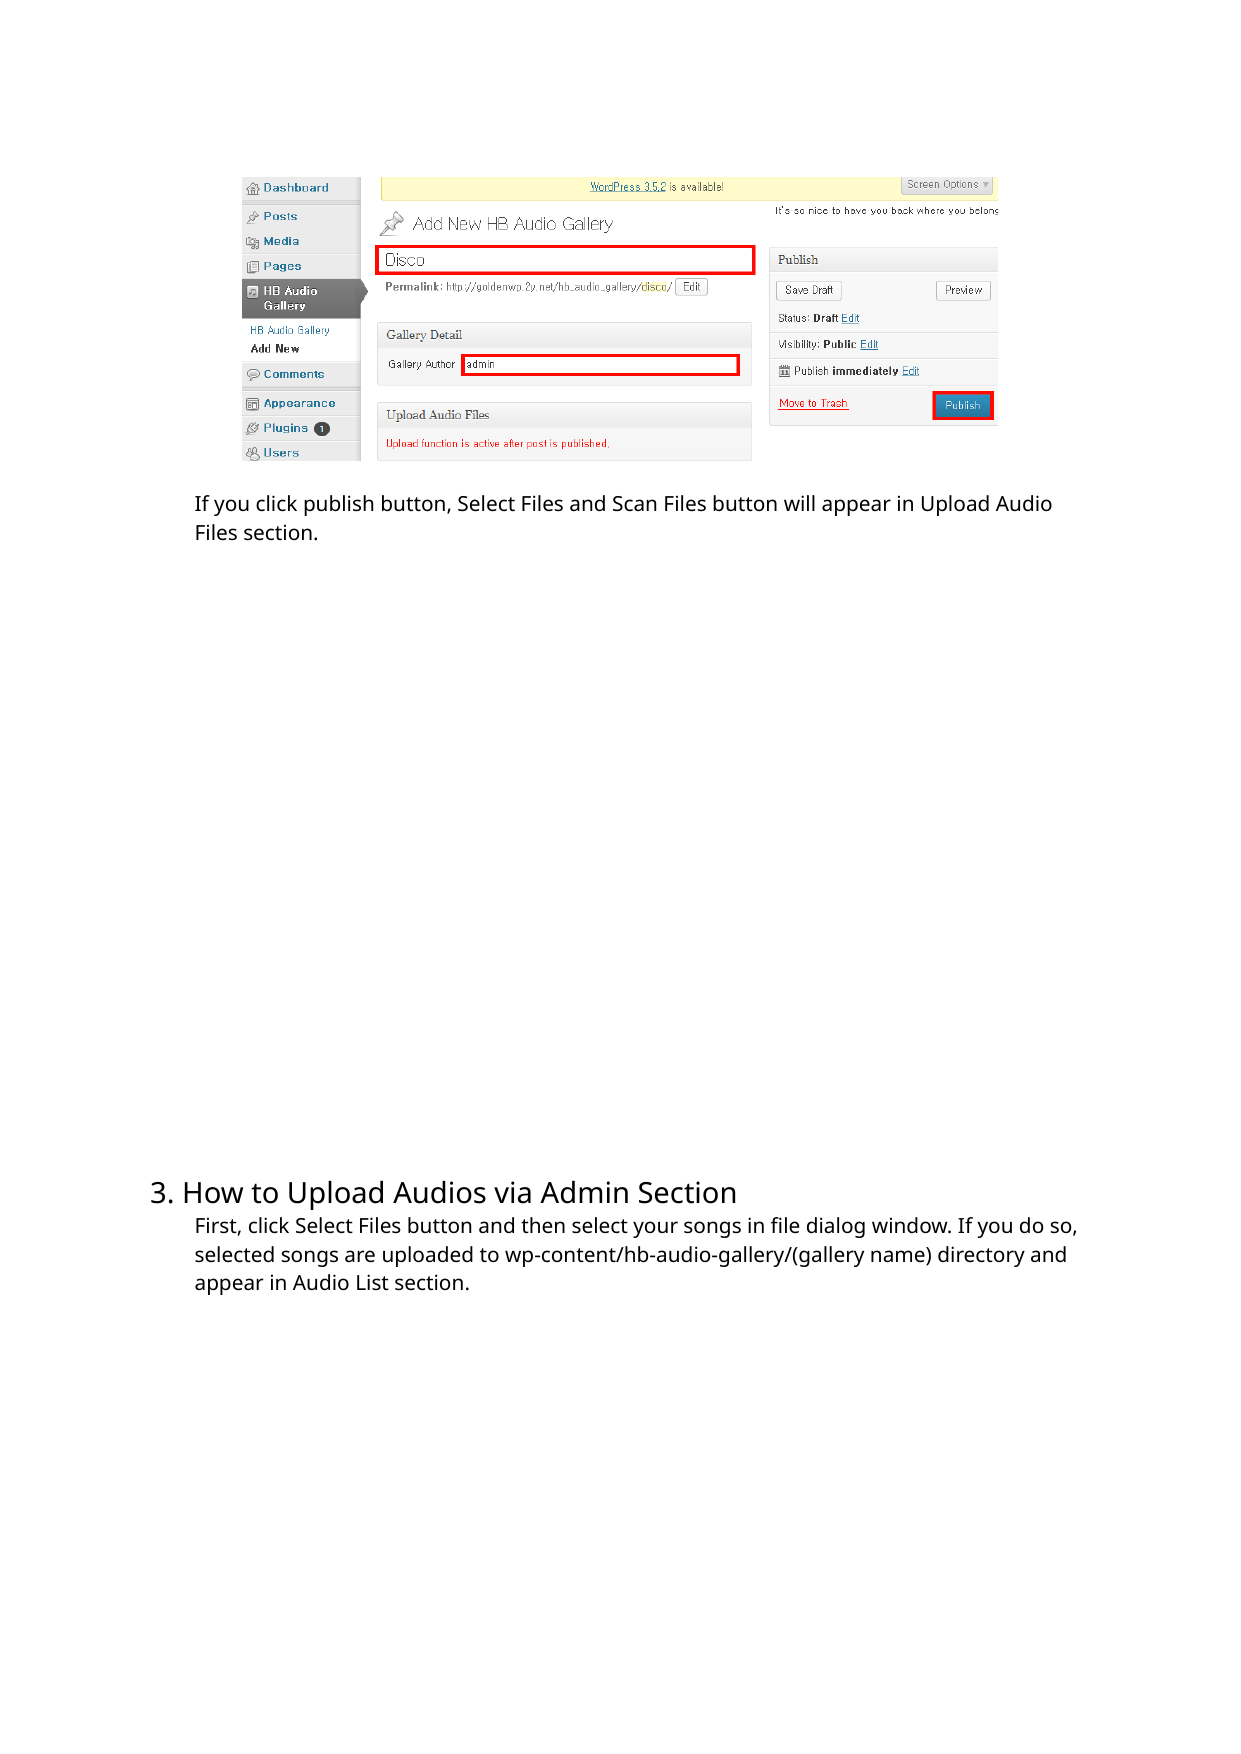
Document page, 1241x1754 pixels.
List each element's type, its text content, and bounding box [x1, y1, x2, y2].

text If you click publish button, Select Files and Scan Files button will appear in Upload Audio Files section. [194, 489, 1090, 546]
picture [242, 177, 999, 461]
subtitle 3. How to Upload Audios via Admin Section [150, 1172, 1090, 1212]
text First, click Select Files button and then select your songs in file dialog window. If you do so, selected songs are uploaded to wp-content/hb-audio-gallery/(gallery name) directory and appear in Audio List section. [194, 1212, 1090, 1297]
